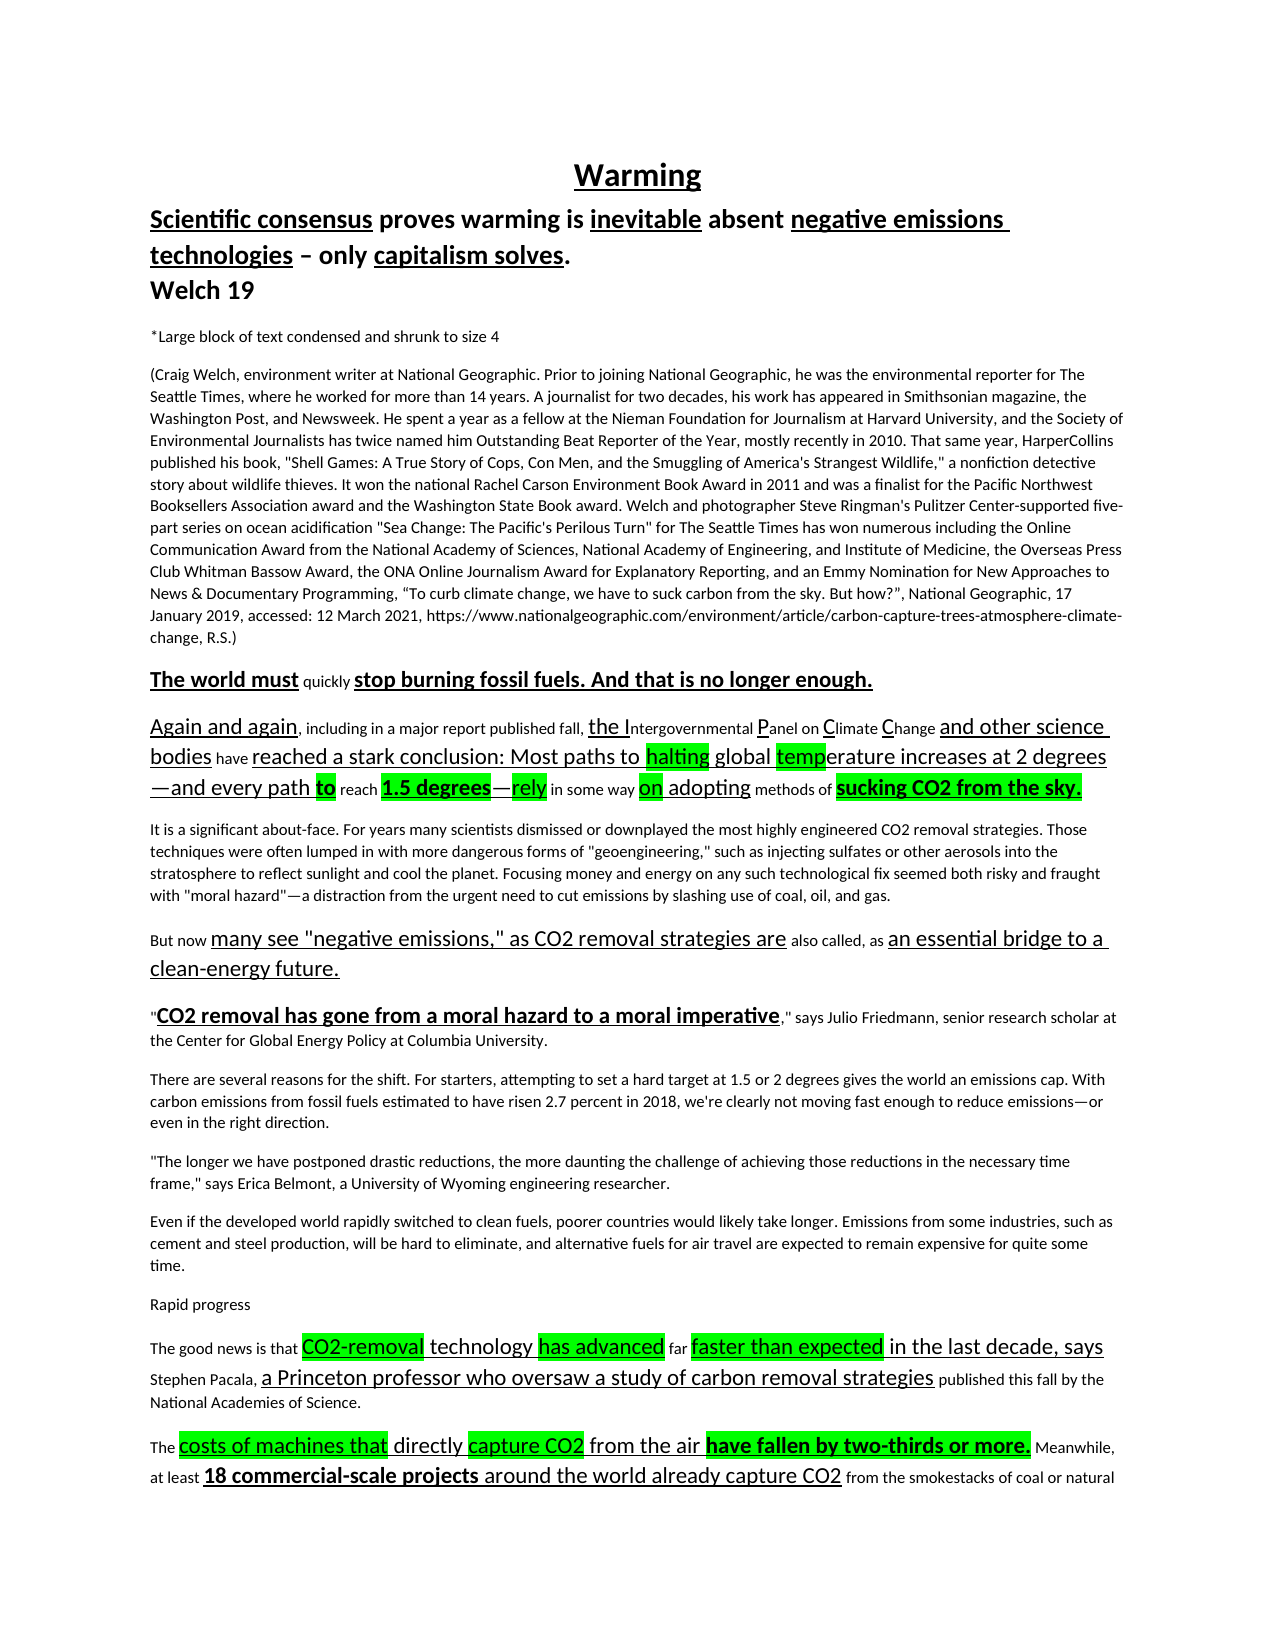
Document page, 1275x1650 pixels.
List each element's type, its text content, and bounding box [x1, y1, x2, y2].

text Welch 19 [150, 273, 1125, 307]
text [150, 1431, 1125, 1489]
text The good news is that CO2-removal technology has advanced far faster than expected in the last decade, says Stephen Pacala, a Princeton professor who oversaw a study of carbon removal strategies published this fall by the National Academies of Science. [150, 1332, 1125, 1413]
text (Craig Welch, environment writer at National Geographic. Prior to joining National Geographic, he was the environmental reporter for The Seattle Times, where he worked for more than 14 years. A journalist for two decades, his work has appeared in Smithsonian magazine, the Washington Post, and Newsweek. He spent a year as a fellow at the Nieman Foundation for Journalism at Harvard University, and the Society of Environmental Journalists has twice named him Outstanding Beat Reporter of the Year, mostly recently in 2010. That same year, HarperCollins published his book, "Shell Games: A True Story of Cops, Con Men, and the Smuggling of America's Strangest Wildlife," a nonfiction detective story about wildlife thieves. It won the national Rachel Carson Environment Book Award in 2011 and was a finalist for the Pacific Northwest Booksellers Association award and the Washington State Book award. Welch and photographer Steve Ringman's Pulitzer Center-supported five-part series on ocean acidification "Sea Change: The Pacific's Perilous Turn" for The Seattle Times has won numerous including the Online Communication Award from the National Academy of Sciences, National Academy of Engineering, and Institute of Medicine, the Overseas Press Club Whitman Bassow Award, the ONA Online Journalism Award for Explanatory Reporting, and an Emmy Nomination for New Approaches to News & Documentary Programming, “To curb climate change, we have to suck carbon from the sky. But how?”, National Geographic, 17 January 2019, accessed: 12 March 2021, https://www.nationalgeographic.com/environment/article/carbon-capture-trees-atmosphere-climate-change, R.S.) [150, 364, 1125, 647]
text Again and again, including in a major report published fall, the Intergovernmental Panel on Climate Change and other science bodies have reached a stark conclusion: Most paths to halting global temperature increases at 2 degrees—and every path to reach 1.5 degrees—rely in some way on adopting methods of sucking CO2 from the sky. [150, 712, 1125, 801]
text But now many see "negative emissions," as CO2 removal strategies are also called, as an essential bridge to a clean-energy future. [150, 924, 1125, 982]
text Scientific consensus proves warming is inevitable absent negative emissions technologies – only capitalism solves. [150, 202, 1125, 271]
text The world must quickly stop burning fossil fuels. And that is no longer enough. [150, 665, 1125, 693]
text Even if the developed world rapidly switched to clean fuels, poorer countries would likely take longer. Emissions from some industries, such as cement and steel production, will be hard to eliminate, and alternative fuels for air travel are expected to remain expensive for quite some time. [150, 1212, 1125, 1276]
text *Large block of text condensed and shrunk to size 4 [150, 326, 1125, 346]
text Rapid progress [150, 1294, 1125, 1314]
text "CO2 removal has gone from a moral hazard to a moral imperative," says Julio Friedmann, senior research scholar at the Center for Global Energy Policy at Columbia University. [150, 1001, 1125, 1051]
text "The longer we have postponed drastic reductions, the more daunting the challenge of achieving those reductions in the necessary time frame," says Erica Belmont, a University of Wyoming engineering researcher. [150, 1151, 1125, 1193]
text Warming [150, 154, 1125, 195]
text It is a significant about-face. For years many scientists dismissed or downplayed the most highly engineered CO2 removal strategies. Those techniques were often lumped in with more dangerous forms of "geoengineering," such as injecting sulfates or other aerosols into the stratosphere to reflect sunlight and cool the planet. Focusing money and energy on any such technological fix seemed both risky and fraught with "moral hazard"—a distraction from the urgent need to cut emissions by slashing use of coal, oil, and gas. [150, 819, 1125, 906]
text There are several reasons for the shift. For starters, attempting to set a hard target at 1.5 or 2 degrees gives the world an emissions cap. With carbon emissions from fossil fuels estimated to have risen 2.7 percent in 2018, we're clearly not moving fast enough to reduce emissions—or even in the right direction. [150, 1069, 1125, 1133]
